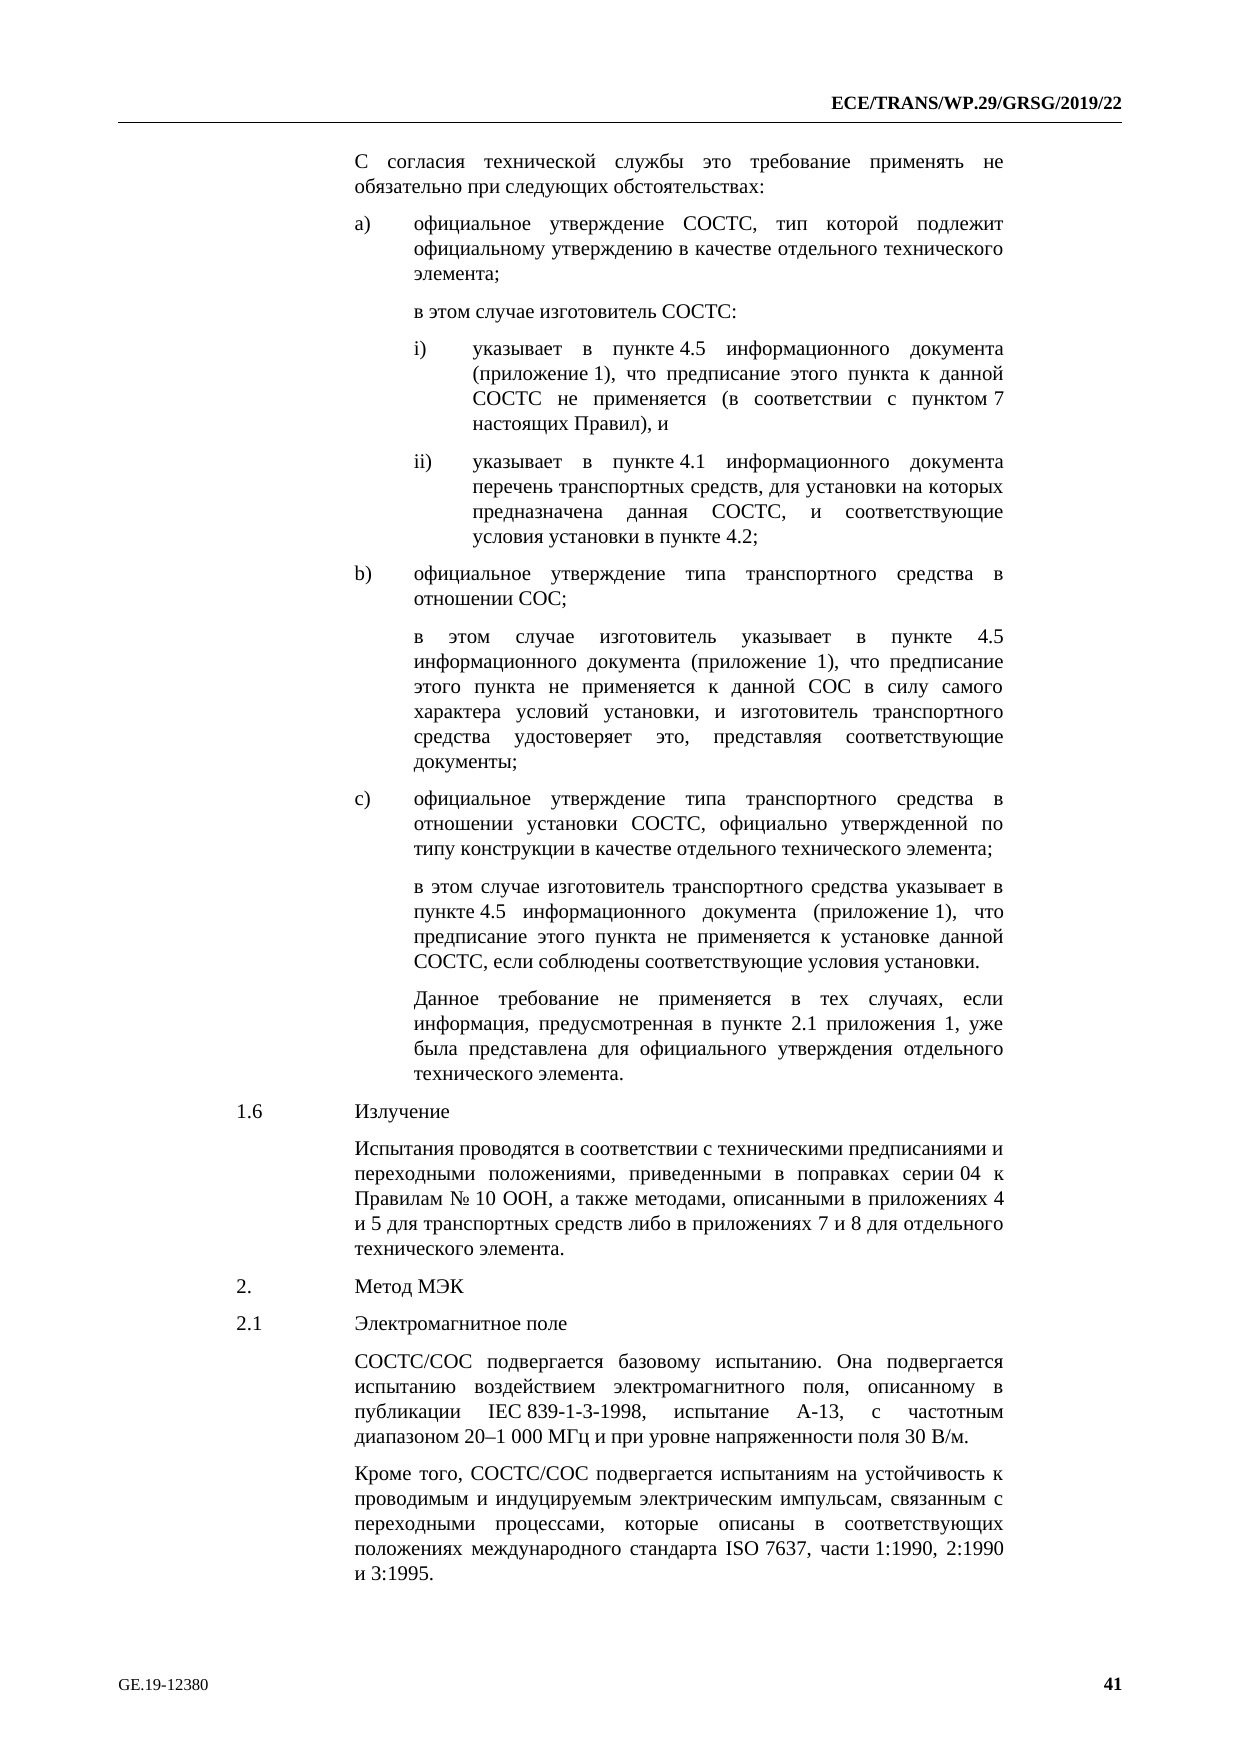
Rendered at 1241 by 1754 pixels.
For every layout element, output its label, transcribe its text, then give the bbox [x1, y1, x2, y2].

text в этом случае изготовитель указывает в пункте 4.5 информационного документа (приложение 1), что предписание этого пункта не применяется к данной СОС в силу самого характера условий установки, и изготовитель транспортного средства удостоверяет это, представляя соответствующие документы; [354, 623, 1004, 773]
text СОСТС/СОС подвергается базовому испытанию. Она подвергается испытанию воздействием электромагнитного поля, описанному в публикации IEC 839-1-3-1998, испытание A-13, с частотным диапазоном 20–1 000 МГц и при уровне напряженности поля 30 B/м. [236, 1348, 1004, 1448]
text Испытания проводятся в соответствии с техническими предписаниями и переходными положениями, приведенными в поправках серии 04 к Правилам № 10 ООН, а также методами, описанными в приложениях 4 и 5 для транспортных средств либо в приложениях 7 и 8 для отдельного технического элемента. [236, 1135, 1004, 1260]
text 1.6 Излучение [236, 1098, 1004, 1123]
text c) официальное утверждение типа транспортного средства в отношении установки СОСТС, официально утвержденной по типу конструкции в качестве отдельного технического элемента; [354, 785, 1004, 860]
text i) указывает в пункте 4.5 информационного документа (приложение 1), что предписание этого пункта к данной СОСТС не применяется (в соответствии с пунктом 7 настоящих Правил), и [354, 335, 1004, 435]
text в этом случае изготовитель СОСТС: [354, 298, 1004, 323]
text в этом случае изготовитель транспортного средства указывает в пункте 4.5 информационного документа (приложение 1), что предписание этого пункта не применяется к установке данной СОСТС, если соблюдены соответствующие условия установки. [354, 873, 1004, 973]
text a) официальное утверждение СОСТС, тип которой подлежит официальному утверждению в качестве отдельного технического элемента; [354, 210, 1004, 285]
text С согласия технической службы это требование применять не обязательно при следующих обстоятельствах: [236, 148, 1004, 198]
text Данное требование не применяется в тех случаях, если информация, предусмотренная в пункте 2.1 приложения 1, уже была представлена для официального утверждения отдельного технического элемента. [354, 985, 1004, 1085]
text 2. Метод МЭК [236, 1273, 1004, 1298]
text ii) указывает в пункте 4.1 информационного документа перечень транспортных средств, для установки на которых предназначена данная СОСТС, и соответствующие условия установки в пункте 4.2; [354, 448, 1004, 548]
text 2.1 Электромагнитное поле [236, 1310, 1004, 1335]
text b) официальное утверждение типа транспортного средства в отношении СОС; [354, 560, 1004, 610]
text Кроме того, СОСТС/СОС подвергается испытаниям на устойчивость к проводимым и индуцируемым электрическим импульсам, связанным с переходными процессами, которые описаны в соответствующих положениях международного стандарта ISO 7637, части 1:1990, 2:1990 и 3:1995. [236, 1460, 1004, 1585]
